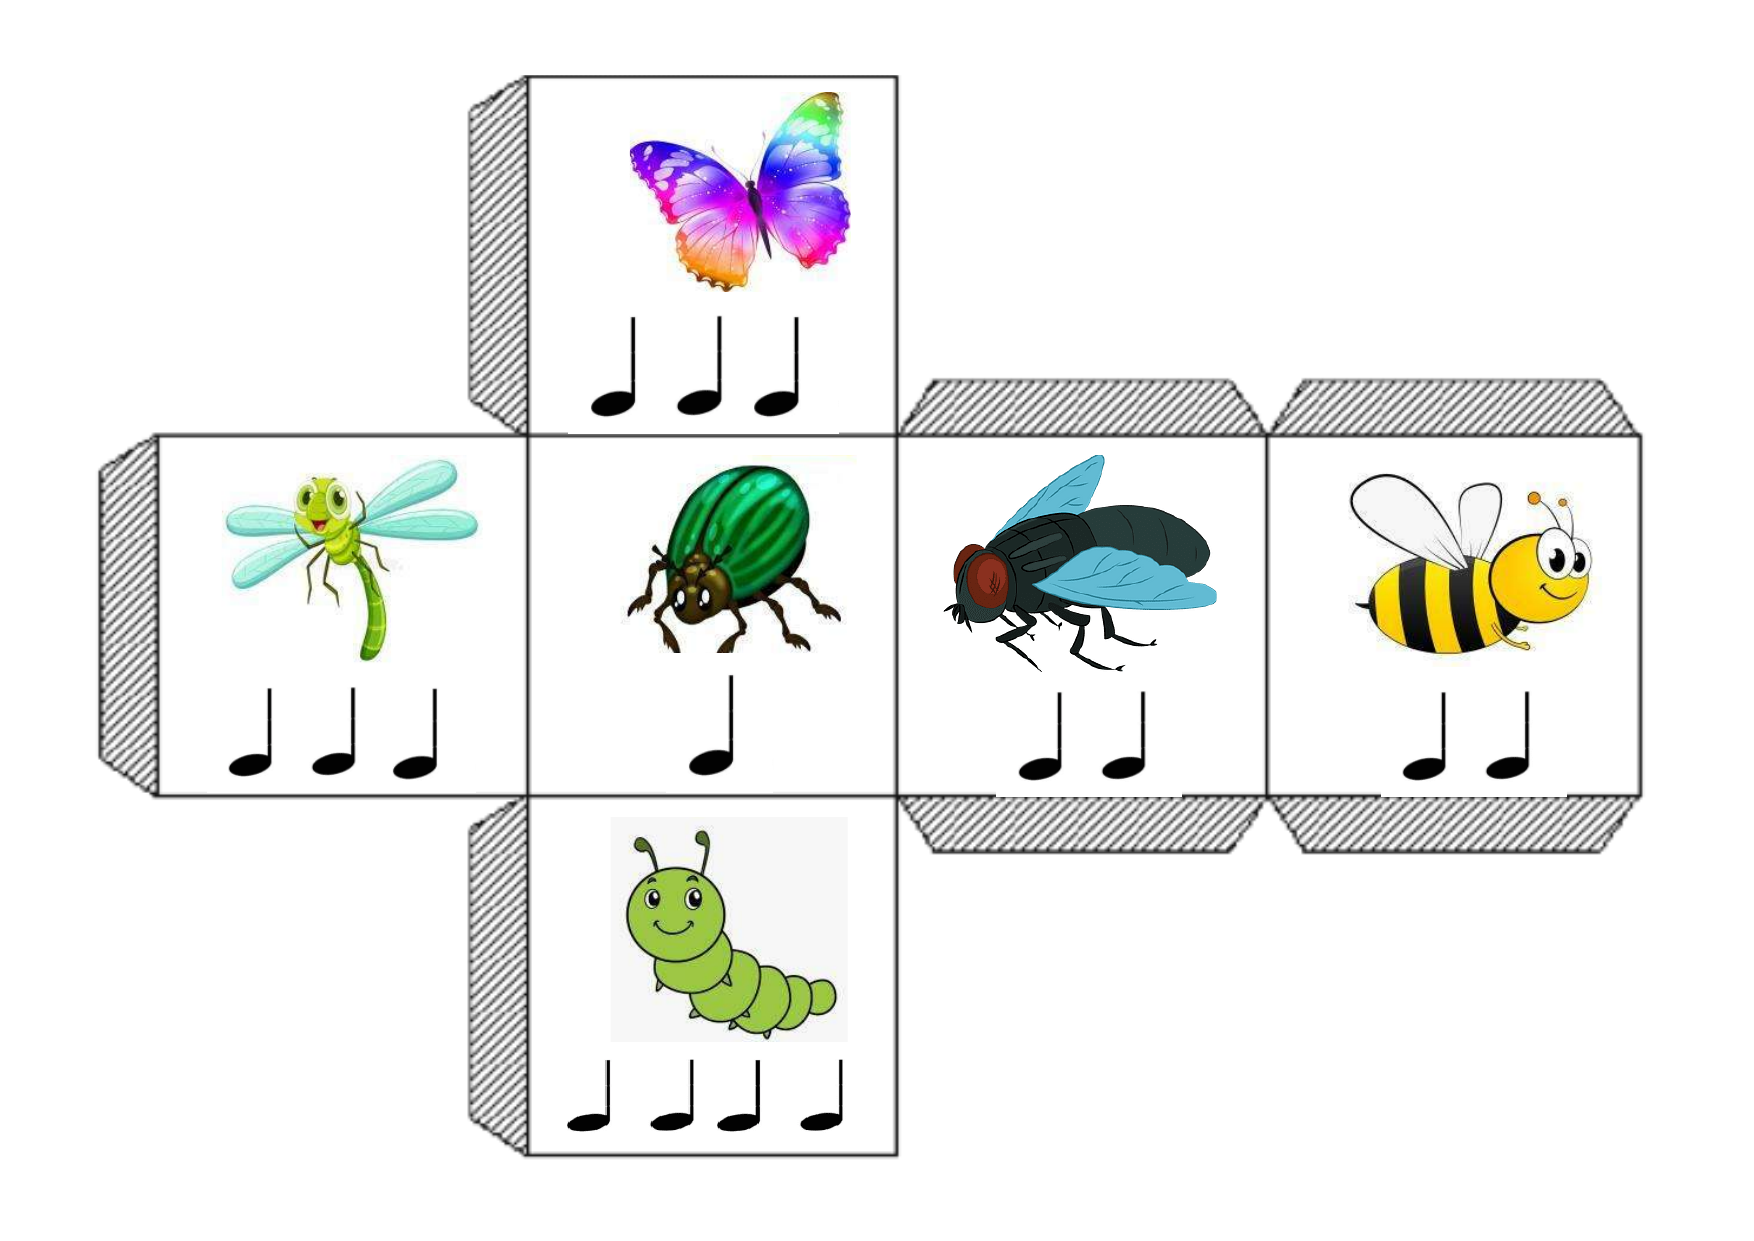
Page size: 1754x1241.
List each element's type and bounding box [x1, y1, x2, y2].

picture [75, 75, 1655, 1166]
